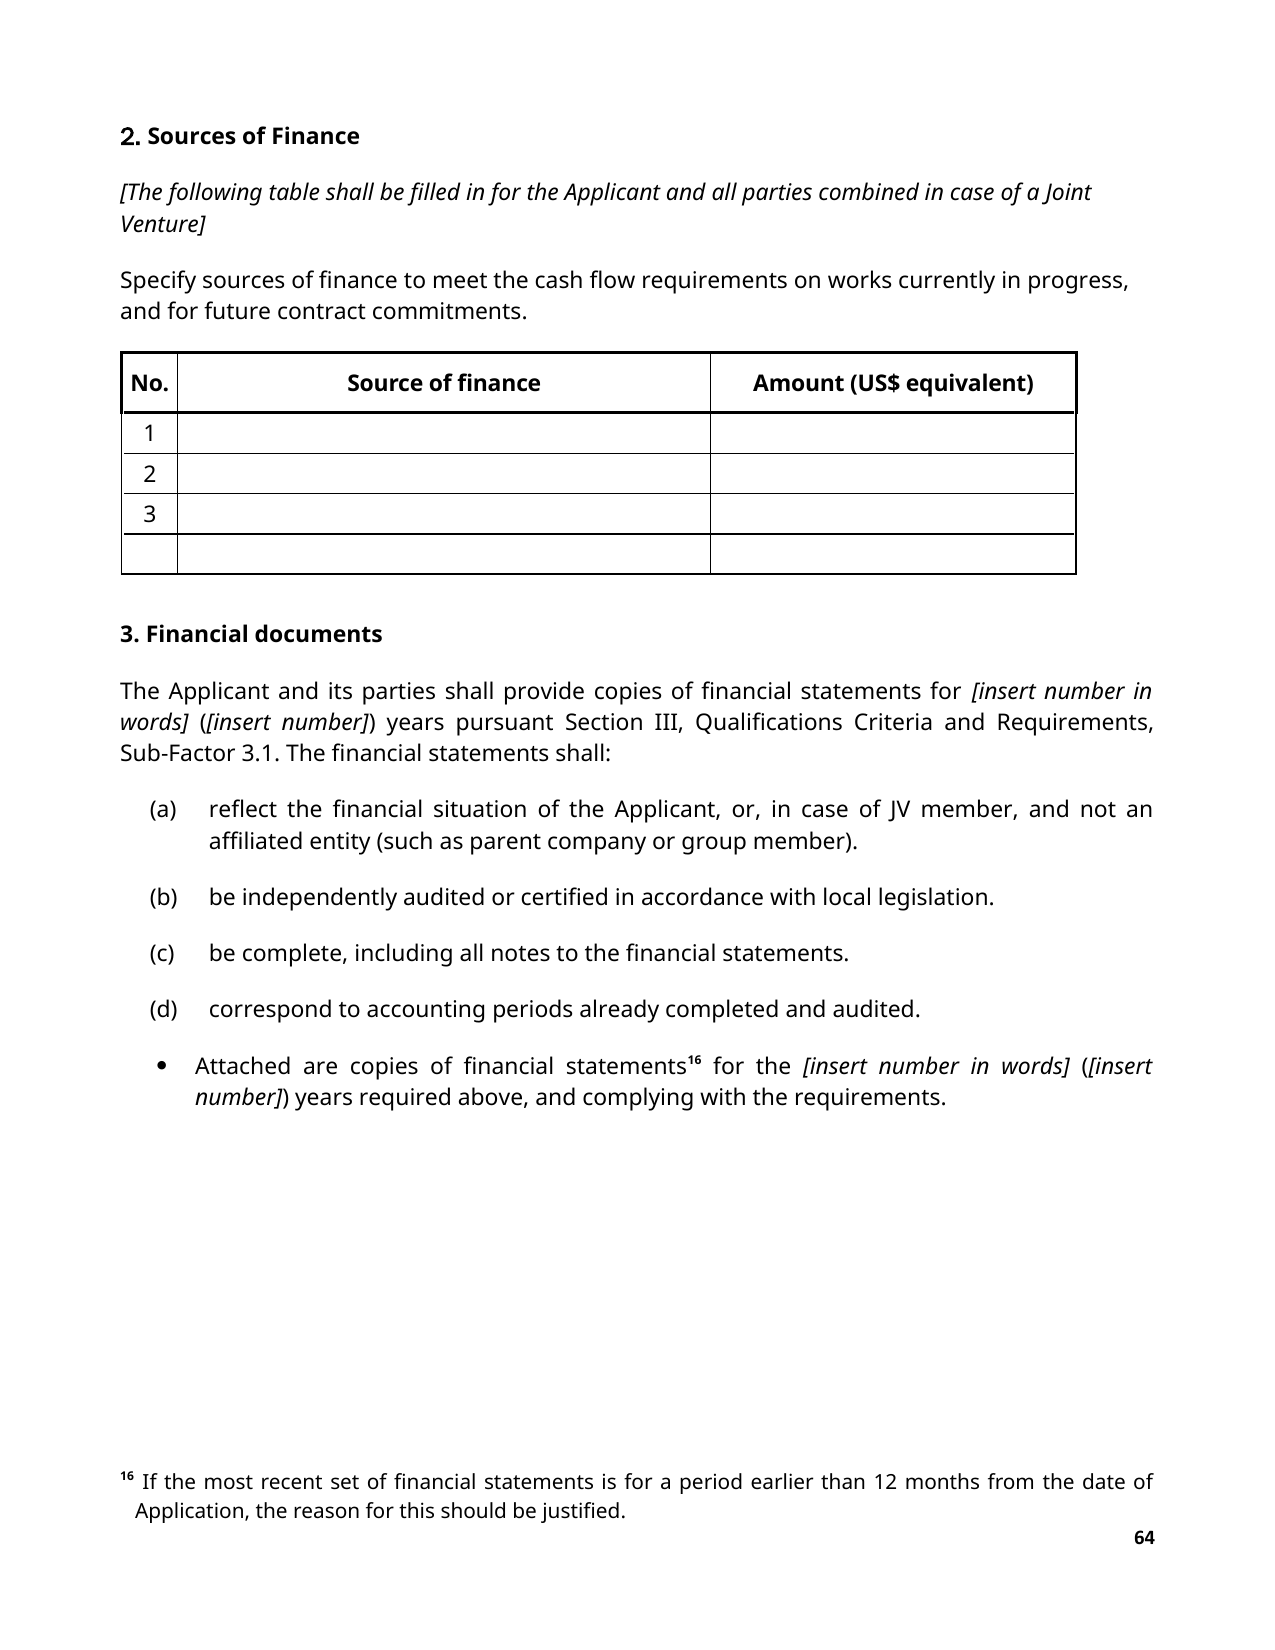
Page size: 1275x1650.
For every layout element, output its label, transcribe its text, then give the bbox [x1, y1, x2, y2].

table_cell [178, 454, 710, 493]
text The Applicant and its parties shall provide copies of financial statements for [insert number in words] ([insert number]) years pursuant Section III, Qualifications Criteria and Requirements, Sub-Factor 3.1. The financial statements shall: [120, 674, 1155, 768]
table_cell [178, 414, 710, 452]
list reflect the financial situation of the Applicant, or, in case of JV member, and not an affiliated entity (such as parent company or group member). [149, 793, 1155, 856]
table_cell 3 [122, 493, 177, 533]
table_cell 2 [122, 453, 177, 493]
table_cell [711, 533, 1075, 573]
text 2. Sources of Finance [120, 120, 1155, 151]
table_cell [178, 535, 710, 573]
table_header Amount (US$ equivalent) [711, 354, 1075, 411]
list Attached are copies of financial statements for the [insert number in words] ([insert number]) years required above, and complying with the requirements. [157, 1049, 1155, 1112]
text [The following table shall be filled in for the Applicant and all parties combined in case of a Joint Venture] [120, 176, 1155, 239]
table_cell [711, 493, 1075, 533]
table_header No. [123, 354, 177, 411]
list correspond to accounting periods already completed and audited. [149, 993, 1155, 1024]
text Specify sources of finance to meet the cash flow requirements on works currently in progress, and for future contract commitments. [120, 264, 1155, 326]
list be complete, including all notes to the financial statements. [149, 937, 1155, 968]
table_cell [178, 494, 710, 533]
text 3. Financial documents [120, 618, 1155, 649]
table_header Source of finance [178, 354, 710, 411]
table_cell [122, 533, 177, 573]
table_cell 1 [122, 411, 177, 452]
table_cell [711, 453, 1075, 493]
list be independently audited or certified in accordance with local legislation. [149, 881, 1155, 912]
table_cell [711, 411, 1075, 452]
